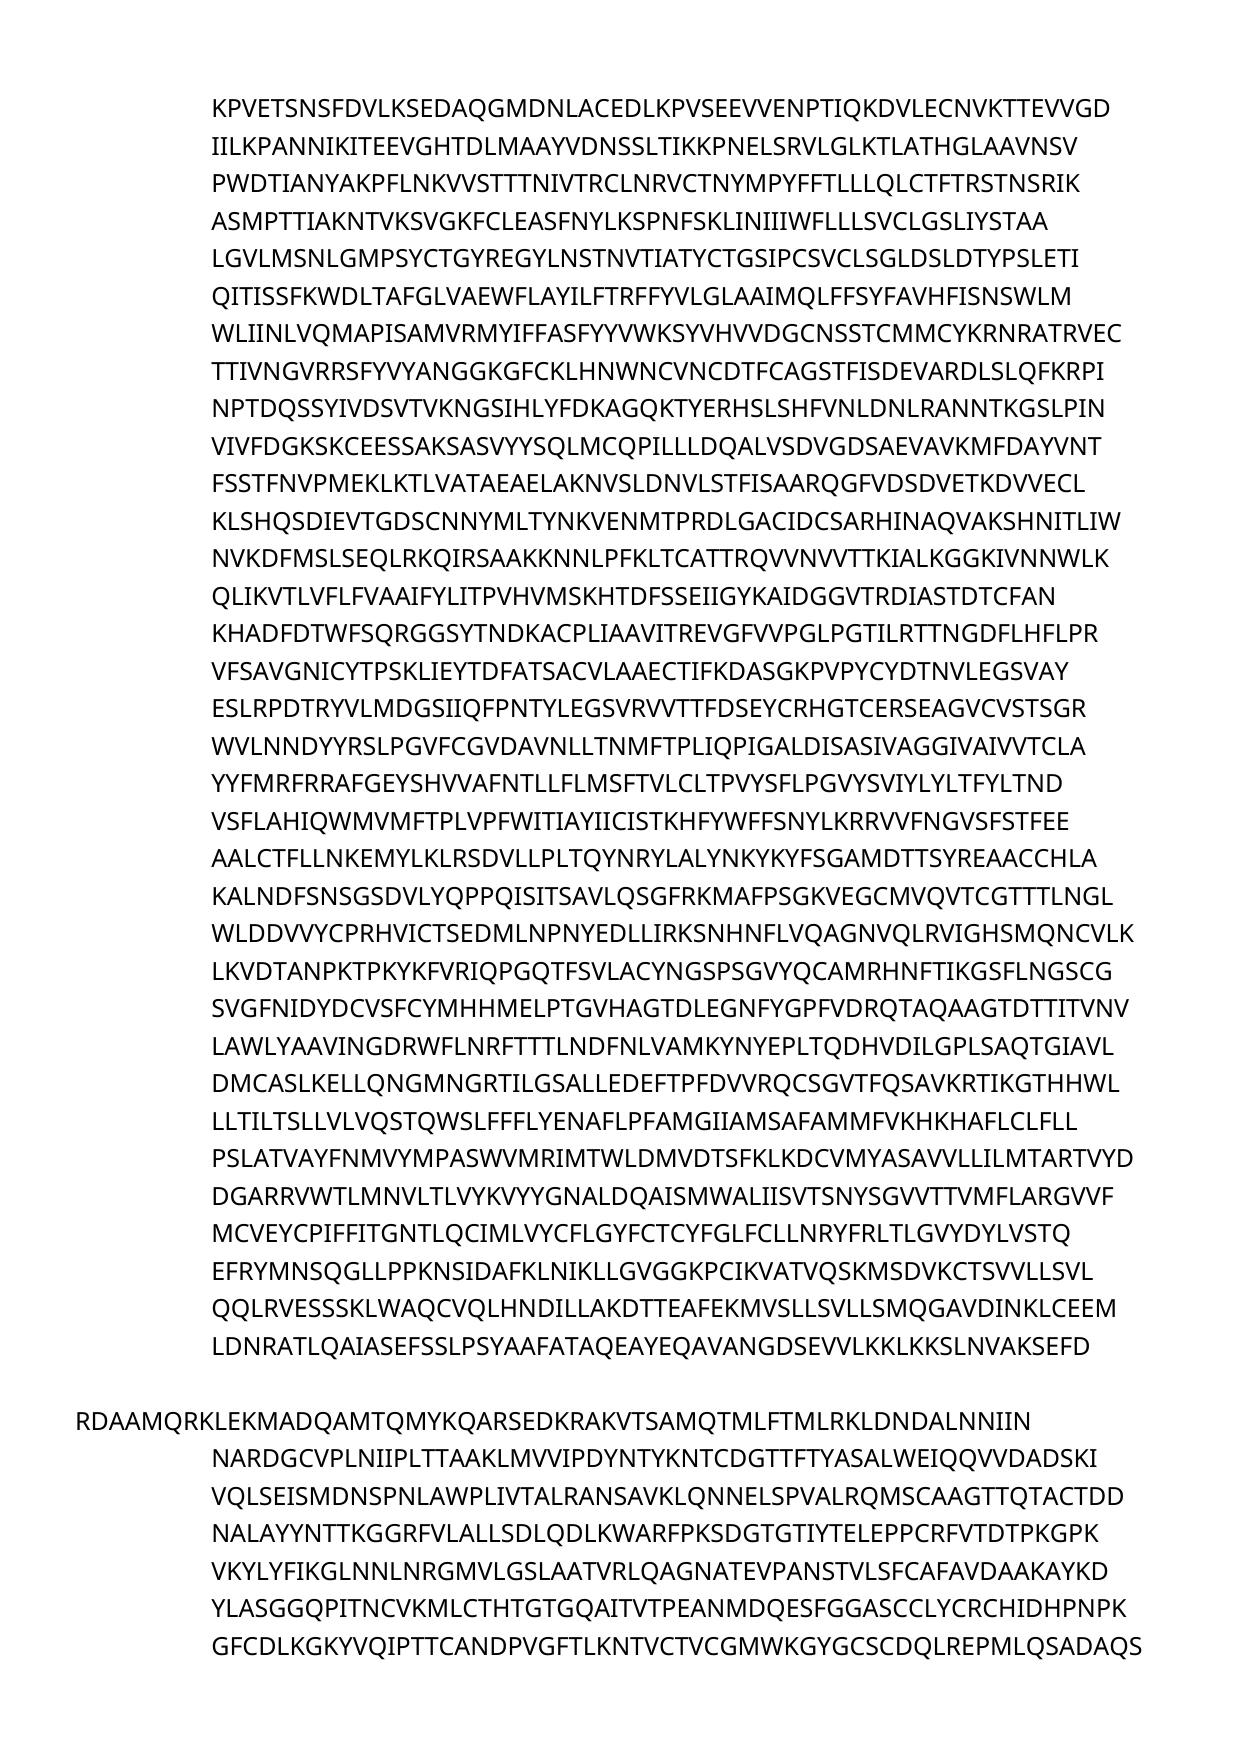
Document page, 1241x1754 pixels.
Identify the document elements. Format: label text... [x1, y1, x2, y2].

text QLIKVTLVFLFVAAIFYLITPVHVMSKHTDFSSEIIGYKAIDGGVTRDIASTDTCFAN [75, 577, 1165, 614]
text VQLSEISMDNSPNLAWPLIVTALRANSAVKLQNNELSPVALRQMSCAAGTTQTACTDD [75, 1477, 1165, 1514]
text WVLNNDYYRSLPGVFCGVDAVNLLTNMFTPLIQPIGALDISASIVAGGIVAIVVTCLA [75, 727, 1165, 764]
text FSSTFNVPMEKLKTLVATAEAELAKNVSLDNVLSTFISAARQGFVDSDVETKDVVECL [75, 464, 1165, 502]
text NVKDFMSLSEQLRKQIRSAAKKNNLPFKLTCATTRQVVNVVTTKIALKGGKIVNNWLK [75, 539, 1165, 577]
text SVGFNIDYDCVSFCYMHHMELPTGVHAGTDLEGNFYGPFVDRQTAQAAGTDTTITVNV [75, 989, 1165, 1027]
text LGVLMSNLGMPSYCTGYREGYLNSTNVTIATYCTGSIPCSVCLSGLDSLDTYPSLETI [75, 239, 1165, 277]
text VIVFDGKSKCEESSAKSASVYYSQLMCQPILLLDQALVSDVGDSAEVAVKMFDAYVNT [75, 427, 1165, 464]
text YYFMRFRRAFGEYSHVVAFNTLLFLMSFTVLCLTPVYSFLPGVYSVIYLYLTFYLTND [75, 764, 1165, 802]
text AALCTFLLNKEMYLKLRSDVLLPLTQYNRYLALYNKYKYFSGAMDTTSYREAACCHLA [75, 839, 1165, 877]
text EFRYMNSQGLLPPKNSIDAFKLNIKLLGVGGKPCIKVATVQSKMSDVKCTSVVLLSVL [75, 1252, 1165, 1289]
text LLTILTSLLVLVQSTQWSLFFFLYENAFLPFAMGIIAMSAFAMMFVKHKHAFLCLFLL [75, 1102, 1165, 1139]
text QQLRVESSSKLWAQCVQLHNDILLAKDTTEAFEKMVSLLSVLLSMQGAVDINKLCEEM [75, 1289, 1165, 1327]
text LKVDTANPKTPKYKFVRIQPGQTFSVLACYNGSPSGVYQCAMRHNFTIKGSFLNGSCG [75, 952, 1165, 989]
text KLSHQSDIEVTGDSCNNYMLTYNKVENMTPRDLGACIDCSARHINAQVAKSHNITLIW [75, 502, 1165, 539]
text WLIINLVQMAPISAMVRMYIFFASFYYVWKSYVHVVDGCNSSTCMMCYKRNRATRVEC [75, 314, 1165, 352]
text NARDGCVPLNIIPLTTAAKLMVVIPDYNTYKNTCDGTTFTYASALWEIQQVVDADSKI [75, 1439, 1165, 1477]
text IILKPANNIKITEEVGHTDLMAAYVDNSSLTIKKPNELSRVLGLKTLATHGLAAVNSV [75, 127, 1165, 164]
text PWDTIANYAKPFLNKVVSTTTNIVTRCLNRVCTNYMPYFFTLLLQLCTFTRSTNSRIK [75, 164, 1165, 202]
text WLDDVVYCPRHVICTSEDMLNPNYEDLLIRKSNHNFLVQAGNVQLRVIGHSMQNCVLK [75, 914, 1165, 952]
text DMCASLKELLQNGMNGRTILGSALLEDEFTPFDVVRQCSGVTFQSAVKRTIKGTHHWL [75, 1064, 1165, 1102]
text NPTDQSSYIVDSVTVKNGSIHLYFDKAGQKTYERHSLSHFVNLDNLRANNTKGSLPIN [75, 389, 1165, 427]
text MCVEYCPIFFITGNTLQCIMLVYCFLGYFCTCYFGLFCLLNRYFRLTLGVYDYLVSTQ [75, 1214, 1165, 1252]
text DGARRVWTLMNVLTLVYKVYYGNALDQAISMWALIISVTSNYSGVVTTVMFLARGVVF [75, 1177, 1165, 1214]
text TTIVNGVRRSFYVYANGGKGFCKLHNWNCVNCDTFCAGSTFISDEVARDLSLQFKRPI [75, 352, 1165, 389]
text YLASGGQPITNCVKMLCTHTGTGQAITVTPEANMDQESFGGASCCLYCRCHIDHPNPK [75, 1589, 1165, 1627]
text ESLRPDTRYVLMDGSIIQFPNTYLEGSVRVVTTFDSEYCRHGTCERSEAGVCVSTSGR [75, 689, 1165, 727]
text VSFLAHIQWMVMFTPLVPFWITIAYIICISTKHFYWFFSNYLKRRVVFNGVSFSTFEE [75, 802, 1165, 839]
text ASMPTTIAKNTVKSVGKFCLEASFNYLKSPNFSKLINIIIWFLLLSVCLGSLIYSTAA [75, 202, 1165, 239]
text GFCDLKGKYVQIPTTCANDPVGFTLKNTVCTVCGMWKGYGCSCDQLREPMLQSADAQS [75, 1627, 1165, 1664]
text VKYLYFIKGLNNLNRGMVLGSLAATVRLQAGNATEVPANSTVLSFCAFAVDAAKAYKD [75, 1552, 1165, 1589]
text KALNDFSNSGSDVLYQPPQISITSAVLQSGFRKMAFPSGKVEGCMVQVTCGTTTLNGL [75, 877, 1165, 914]
text NALAYYNTTKGGRFVLALLSDLQDLKWARFPKSDGTGTIYTELEPPCRFVTDTPKGPK [75, 1514, 1165, 1552]
text RDAAMQRKLEKMADQAMTQMYKQARSEDKRAKVTSAMQTMLFTMLRKLDNDALNNIIN [75, 1364, 1165, 1439]
text VFSAVGNICYTPSKLIEYTDFATSACVLAAECTIFKDASGKPVPYCYDTNVLEGSVAY [75, 652, 1165, 689]
text PSLATVAYFNMVYMPASWVMRIMTWLDMVDTSFKLKDCVMYASAVVLLILMTARTVYD [75, 1139, 1165, 1177]
text LDNRATLQAIASEFSSLPSYAAFATAQEAYEQAVANGDSEVVLKKLKKSLNVAKSEFD [75, 1327, 1165, 1364]
text KPVETSNSFDVLKSEDAQGMDNLACEDLKPVSEEVVENPTIQKDVLECNVKTTEVVGD [75, 89, 1165, 127]
text LAWLYAAVINGDRWFLNRFTTTLNDFNLVAMKYNYEPLTQDHVDILGPLSAQTGIAVL [75, 1027, 1165, 1064]
text QITISSFKWDLTAFGLVAEWFLAYILFTRFFYVLGLAAIMQLFFSYFAVHFISNSWLM [75, 277, 1165, 314]
text KHADFDTWFSQRGGSYTNDKACPLIAAVITREVGFVVPGLPGTILRTTNGDFLHFLPR [75, 614, 1165, 652]
